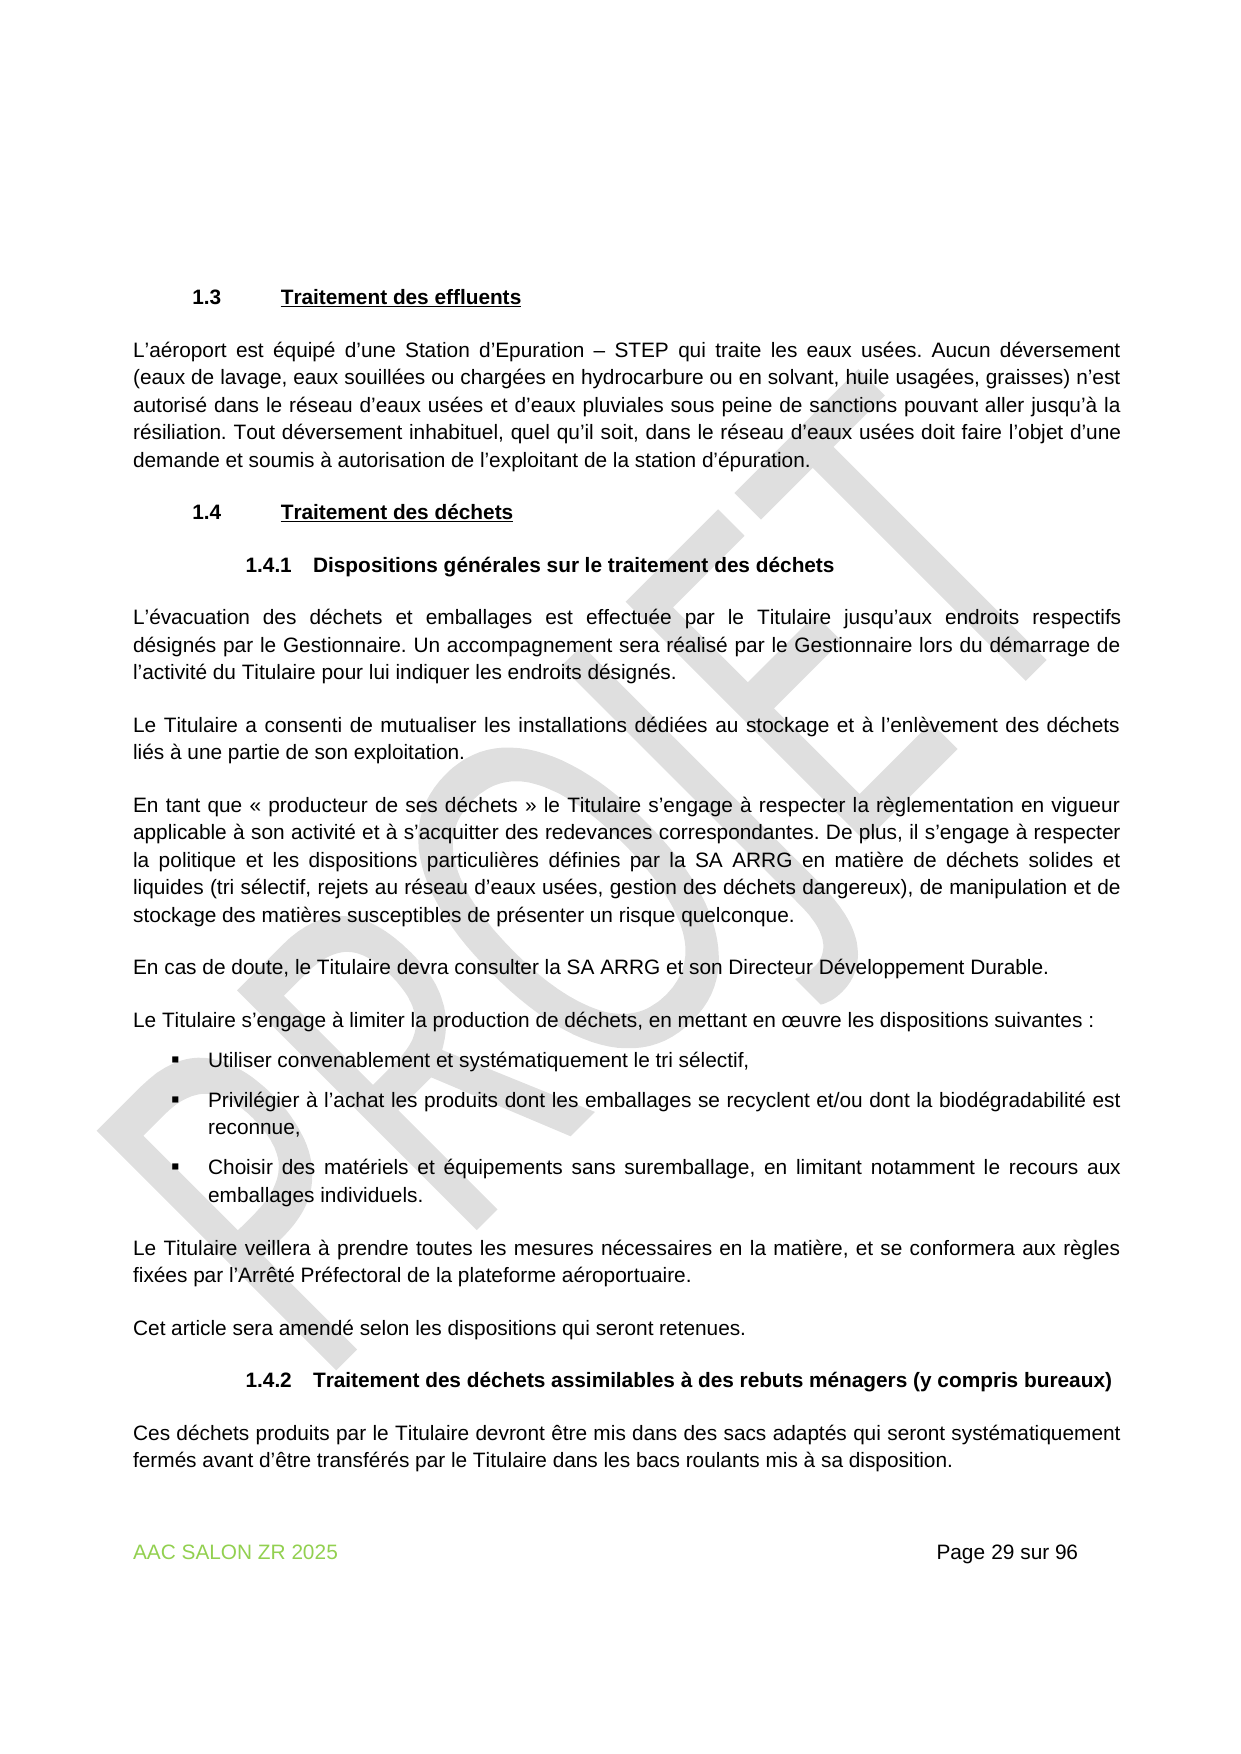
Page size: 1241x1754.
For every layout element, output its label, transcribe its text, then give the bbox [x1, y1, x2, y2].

text Ces déchets produits par le Titulaire devront être mis dans des sacs adaptés qui seront systématiquement fermés avant d’être transférés par le Titulaire dans les bacs roulants mis à sa disposition. [133, 1420, 1122, 1472]
subtitle Traitement des déchets [192, 500, 1122, 524]
text En tant que « producteur de ses déchets » le Titulaire s’engage à respecter la règlementation en vigueur applicable à son activité et à s’acquitter des redevances correspondantes. De plus, il s’engage à respecter la politique et les dispositions particulières définies par la SA ARRG en matière de déchets solides et liquides (tri sélectif, rejets au réseau d’eaux usées, gestion des déchets dangereux), de manipulation et de stockage des matières susceptibles de présenter un risque quelconque. [133, 792, 1122, 926]
text Le Titulaire a consenti de mutualiser les installations dédiées au stockage et à l’enlèvement des déchets liés à une partie de son exploitation. [133, 712, 1122, 764]
text Le Titulaire veillera à prendre toutes les mesures nécessaires en la matière, et se conformera aux règles fixées par l’Arrêté Préfectoral de la plateforme aéroportuaire. [133, 1235, 1122, 1287]
text Cet article sera amendé selon les dispositions qui seront retenues. [133, 1315, 1122, 1339]
text En cas de doute, le Titulaire devra consulter la SA ARRG et son Directeur Développement Durable. [133, 955, 1122, 979]
subtitle Dispositions générales sur le traitement des déchets [245, 552, 1122, 576]
text L’évacuation des déchets et emballages est effectuée par le Titulaire jusqu’aux endroits respectifs désignés par le Gestionnaire. Un accompagnement sera réalisé par le Gestionnaire lors du démarrage de l’activité du Titulaire pour lui indiquer les endroits désignés. [133, 605, 1122, 684]
subtitle Traitement des effluents [192, 285, 1122, 309]
text Utiliser convenablement et systématiquement le tri sélectif, [170, 1047, 1122, 1072]
text Choisir des matériels et équipements sans suremballage, en limitant notamment le recours aux emballages individuels. [170, 1155, 1122, 1207]
text L’aéroport est équipé d’une Station d’Epuration – STEP qui traite les eaux usées. Aucun déversement (eaux de lavage, eaux souillées ou chargées en hydrocarbure ou en solvant, huile usagées, graisses) n’est autorisé dans le réseau d’eaux usées et d’eaux pluviales sous peine de sanctions pouvant aller jusqu’à la résiliation. Tout déversement inhabituel, quel qu’il soit, dans le réseau d’eaux usées doit faire l’objet d’une demande et soumis à autorisation de l’exploitant de la station d’épuration. [133, 337, 1122, 471]
subtitle Traitement des déchets assimilables à des rebuts ménagers (y compris bureaux) [245, 1368, 1122, 1392]
text Privilégier à l’achat les produits dont les emballages se recyclent et/ou dont la biodégradabilité est reconnue, [170, 1088, 1122, 1139]
text Le Titulaire s’engage à limiter la production de déchets, en mettant en œuvre les dispositions suivantes : [133, 1007, 1122, 1031]
